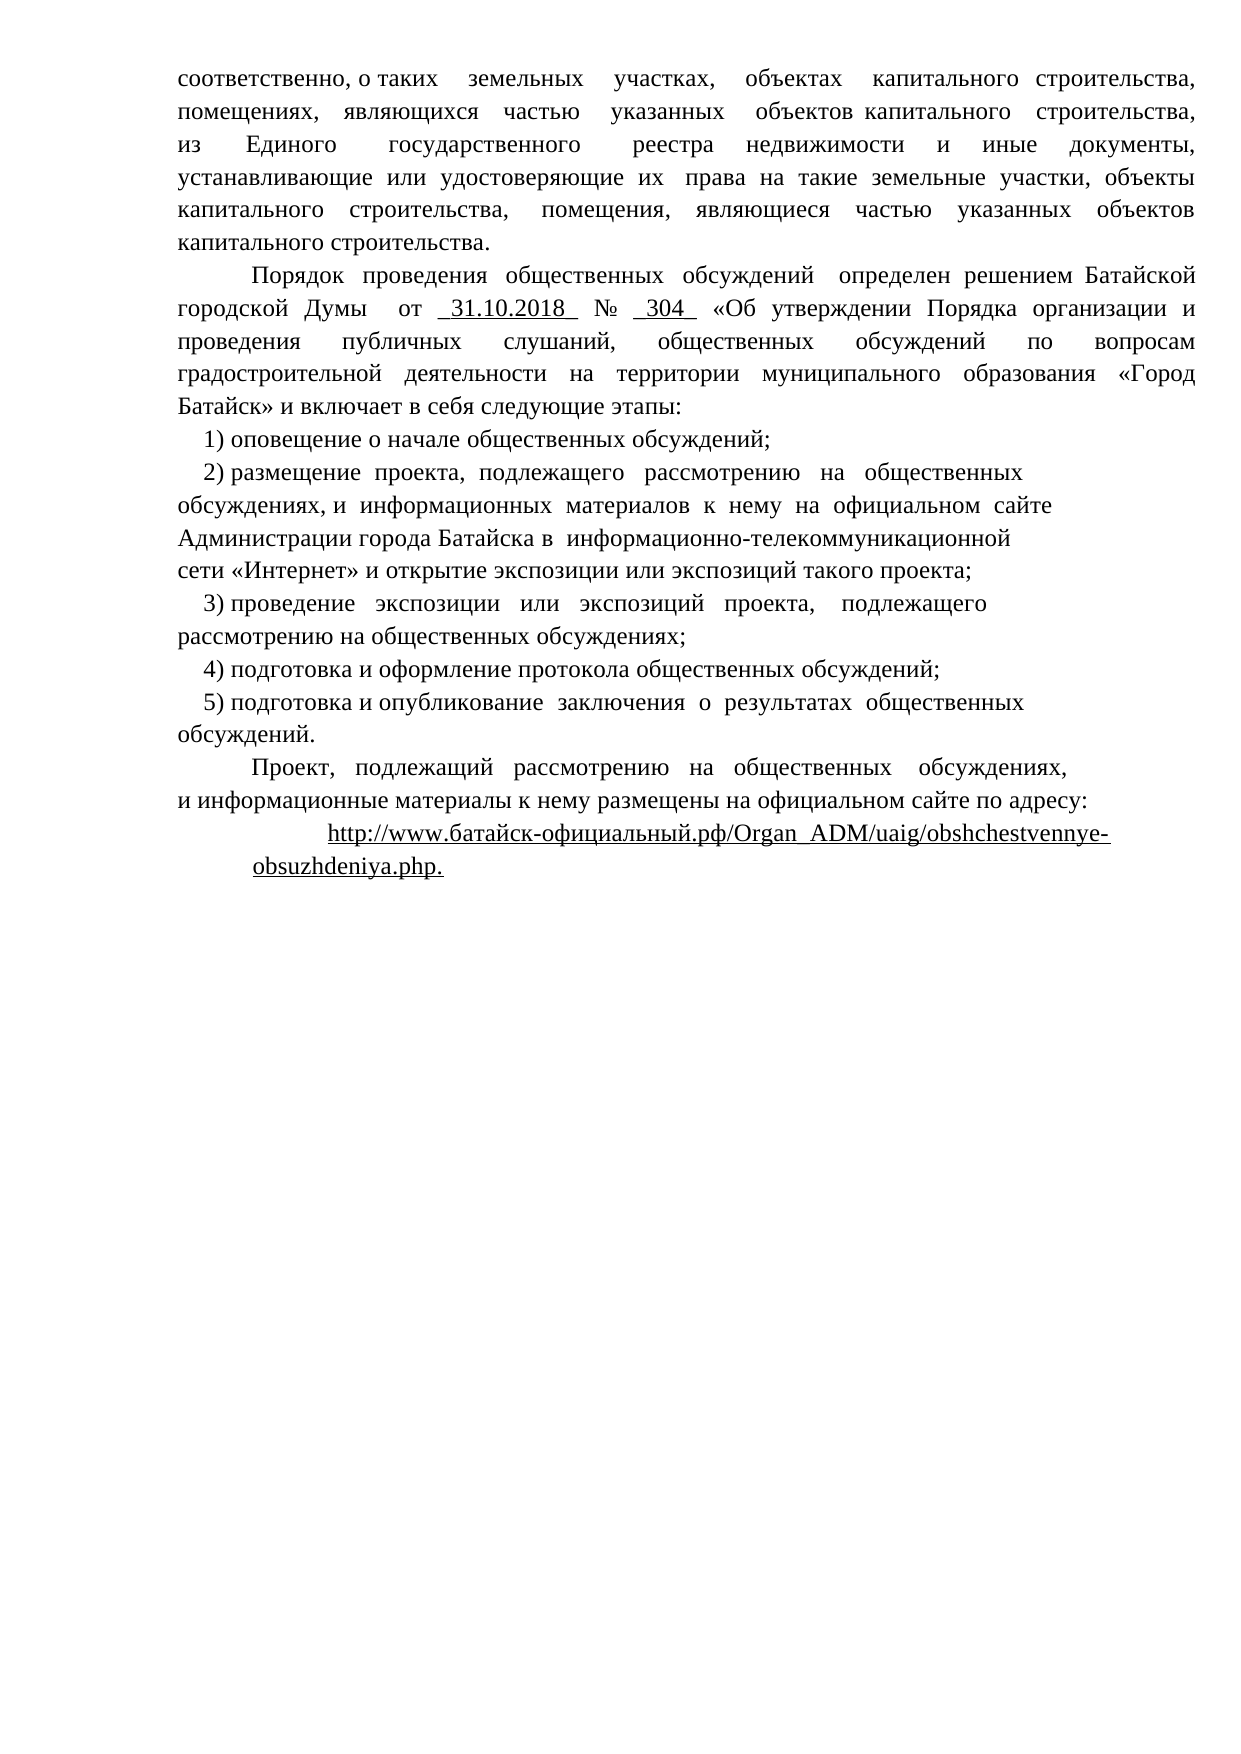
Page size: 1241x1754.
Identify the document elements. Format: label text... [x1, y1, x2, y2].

text Порядок проведения общественных обсуждений определен решением Батайской городской Думы от _31.10.2018_ № _304_ «Об утверждении Порядка организации и проведения публичных слушаний, общественных обсуждений по вопросам градостроительной деятельности на территории муниципального образования «Город Батайск» и включает в себя следующие этапы: [177, 256, 1196, 420]
text и информационные материалы к нему размещены на официальном сайте по адресу: [177, 781, 1196, 814]
text обсуждениях, и информационных материалов к нему на официальном сайте [177, 486, 1196, 518]
text 2) размещение проекта, подлежащего рассмотрению на общественных [177, 453, 1196, 486]
text Проект, подлежащий рассмотрению на общественных обсуждениях, [177, 748, 1196, 781]
text 1) оповещение о начале общественных обсуждений; [177, 420, 1196, 453]
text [177, 59, 1196, 256]
text обсуждений. [177, 715, 1196, 748]
text 4) подготовка и оформление протокола общественных обсуждений; [177, 650, 1196, 683]
list http://www.батайск-официальный.рф/Organ_ADM/uaig/obshchestvennye-obsuzhdeniya.php. [252, 814, 1196, 879]
text 5) подготовка и опубликование заключения о результатах общественных [177, 683, 1196, 715]
text 3) проведение экспозиции или экспозиций проекта, подлежащего [177, 584, 1196, 617]
text Администрации города Батайска в информационно-телекоммуникационной [177, 518, 1196, 551]
text рассмотрению на общественных обсуждениях; [177, 617, 1196, 650]
text сети «Интернет» и открытие экспозиции или экспозиций такого проекта; [177, 551, 1196, 584]
